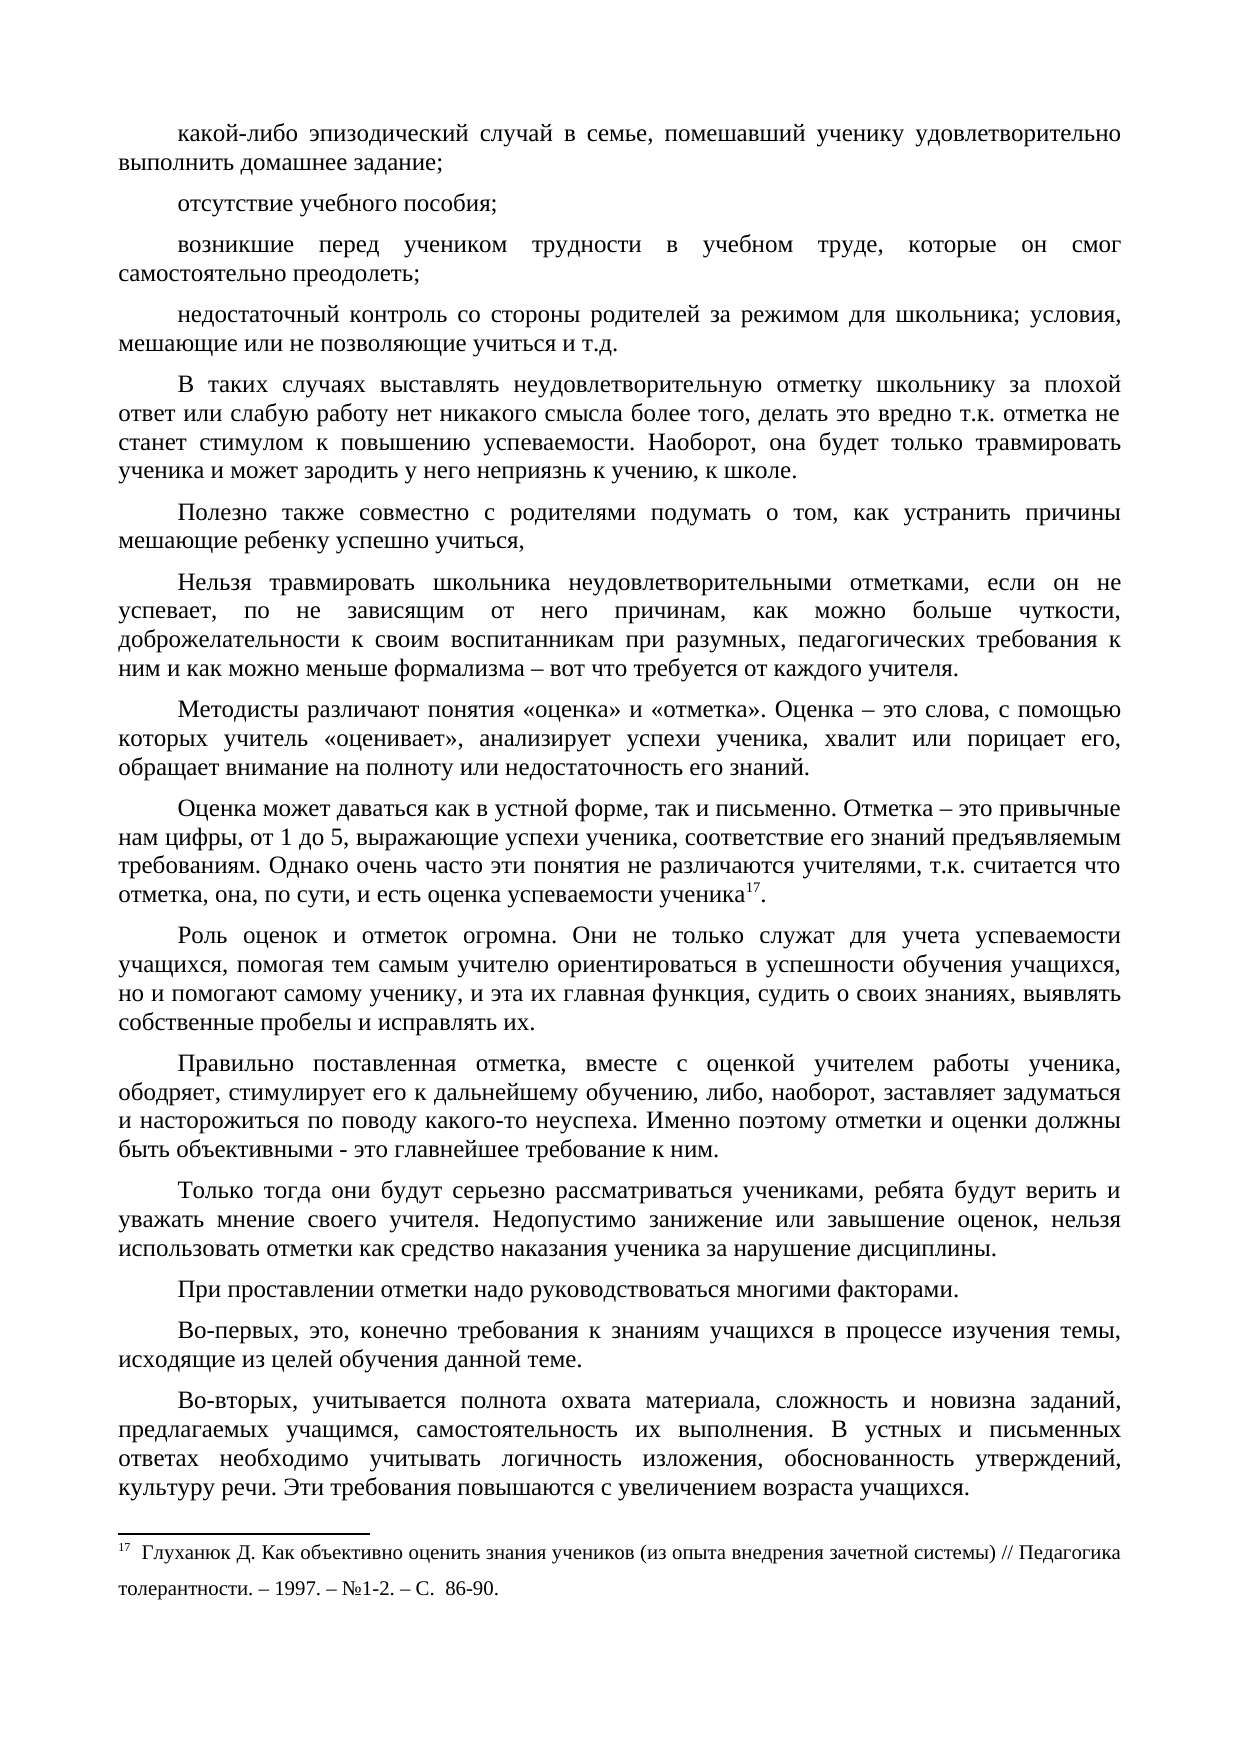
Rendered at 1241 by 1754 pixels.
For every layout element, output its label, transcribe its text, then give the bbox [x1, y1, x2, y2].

text Полезно также совместно с родителями подумать о том, как устранить причины мешающие ребенку успешно учиться, [118, 497, 1122, 554]
text Нельзя травмировать школьника неудовлетворительными отметками, если он не успевает, по не зависящим от него причинам, как можно больше чуткости, доброжелательности к своим воспитанникам при разумных, педагогических требования к ним и как можно меньше формализма – вот что требуется от каждого учителя. [118, 567, 1122, 682]
text В таких случаях выставлять неудовлетворительную отметку школьнику за плохой ответ или слабую работу нет никакого смысла более того, делать это вредно т.к. отметка не станет стимулом к повышению успеваемости. Наоборот, она будет только травмировать ученика и может зародить у него неприязнь к учению, к школе. [118, 369, 1122, 484]
text недостаточный контроль со стороны родителей за режимом для школьника; условия, мешающие или не позволяющие учиться и т.д. [118, 299, 1122, 357]
text Во-вторых, учитывается полнота охвата материала, сложность и новизна заданий, предлагаемых учащимся, самостоятельность их выполнения. В устных и письменных ответах необходимо учитывать логичность изложения, обоснованность утверждений, культуру речи. Эти требования повышаются с увеличением возраста учащихся. [118, 1386, 1122, 1501]
text Только тогда они будут серьезно рассматриваться учениками, ребята будут верить и уважать мнение своего учителя. Недопустимо занижение или завышение оценок, нельзя использовать отметки как средство наказания ученика за нарушение дисциплины. [118, 1176, 1122, 1262]
text При проставлении отметки надо руководствоваться многими факторами. [118, 1274, 1122, 1303]
text Правильно поставленная отметка, вместе с оценкой учителем работы ученика, ободряет, стимулирует его к дальнейшему обучению, либо, наоборот, заставляет задуматься и насторожиться по поводу какого-то неуспеха. Именно поэтому отметки и оценки должны быть объективными - это главнейшее требование к ним. [118, 1048, 1122, 1163]
text Роль оценок и отметок огромна. Они не только служат для учета успеваемости учащихся, помогая тем самым учителю ориентироваться в успешности обучения учащихся, но и помогают самому ученику, и эта их главная функция, судить о своих знаниях, выявлять собственные пробелы и исправлять их. [118, 921, 1122, 1036]
text Методисты различают понятия «оценка» и «отметка». Оценка – это слова, с помощью которых учитель «оценивает», анализирует успехи ученика, хвалит или порицает его, обращает внимание на полноту или недостаточность его знаний. [118, 694, 1122, 781]
text Во-первых, это, конечно требования к знаниям учащихся в процессе изучения темы, исходящие из целей обучения данной теме. [118, 1316, 1122, 1373]
text Оценка может даваться как в устной форме, так и письменно. Отметка – это привычные нам цифры, от 1 до 5, выражающие успехи ученика, соответствие его знаний предъявляемым требованиям. Однако очень часто эти понятия не различаются учителями, т.к. считается что отметка, она, по сути, и есть оценка успеваемости ученика. [118, 793, 1122, 908]
text какой-либо эпизодический случай в семье, помешавший ученику удовлетворительно выполнить домашнее задание; [118, 118, 1122, 176]
text возникшие перед учеником трудности в учебном труде, которые он смог самостоятельно преодолеть; [118, 229, 1122, 287]
text отсутствие учебного пособия; [118, 188, 1122, 217]
